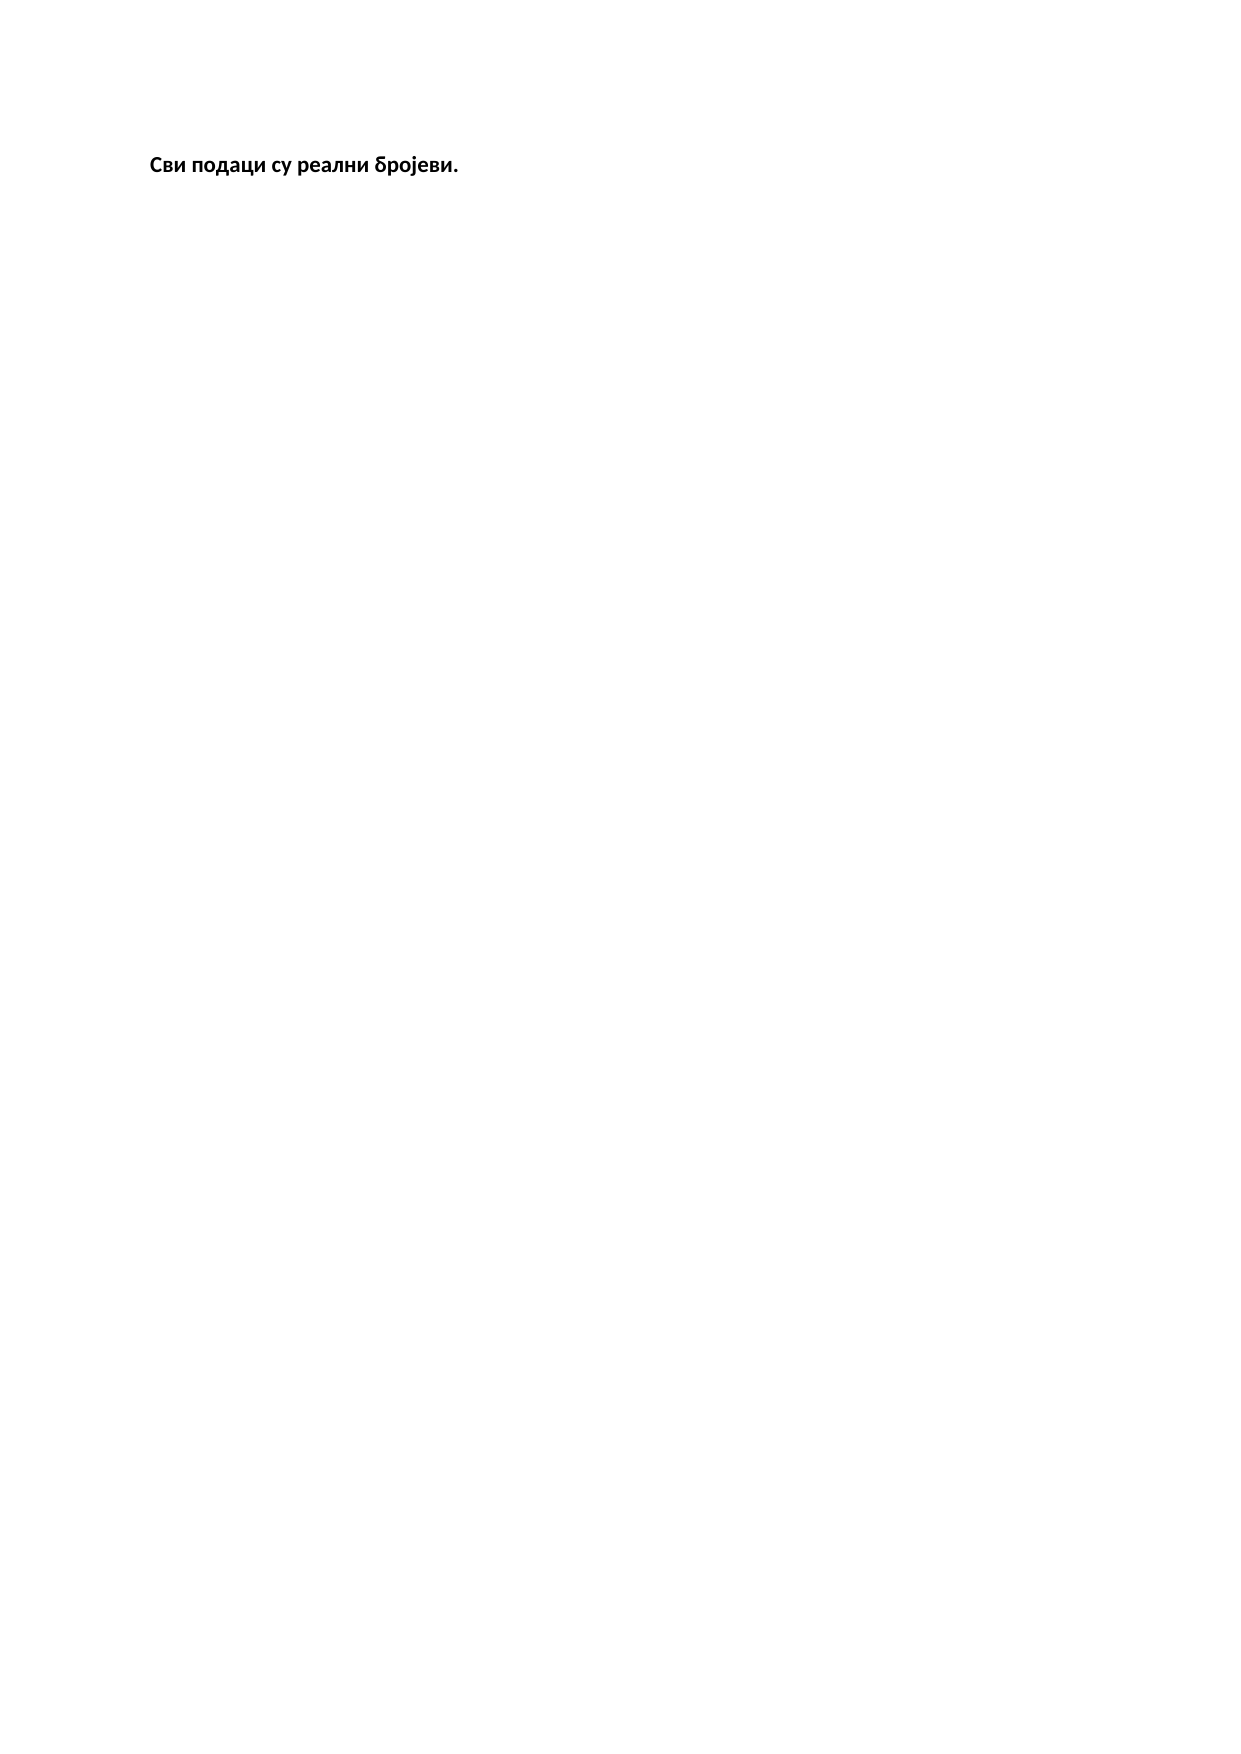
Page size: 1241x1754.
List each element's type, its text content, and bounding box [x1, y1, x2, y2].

text Сви подаци су реални бројеви. [150, 150, 1090, 178]
